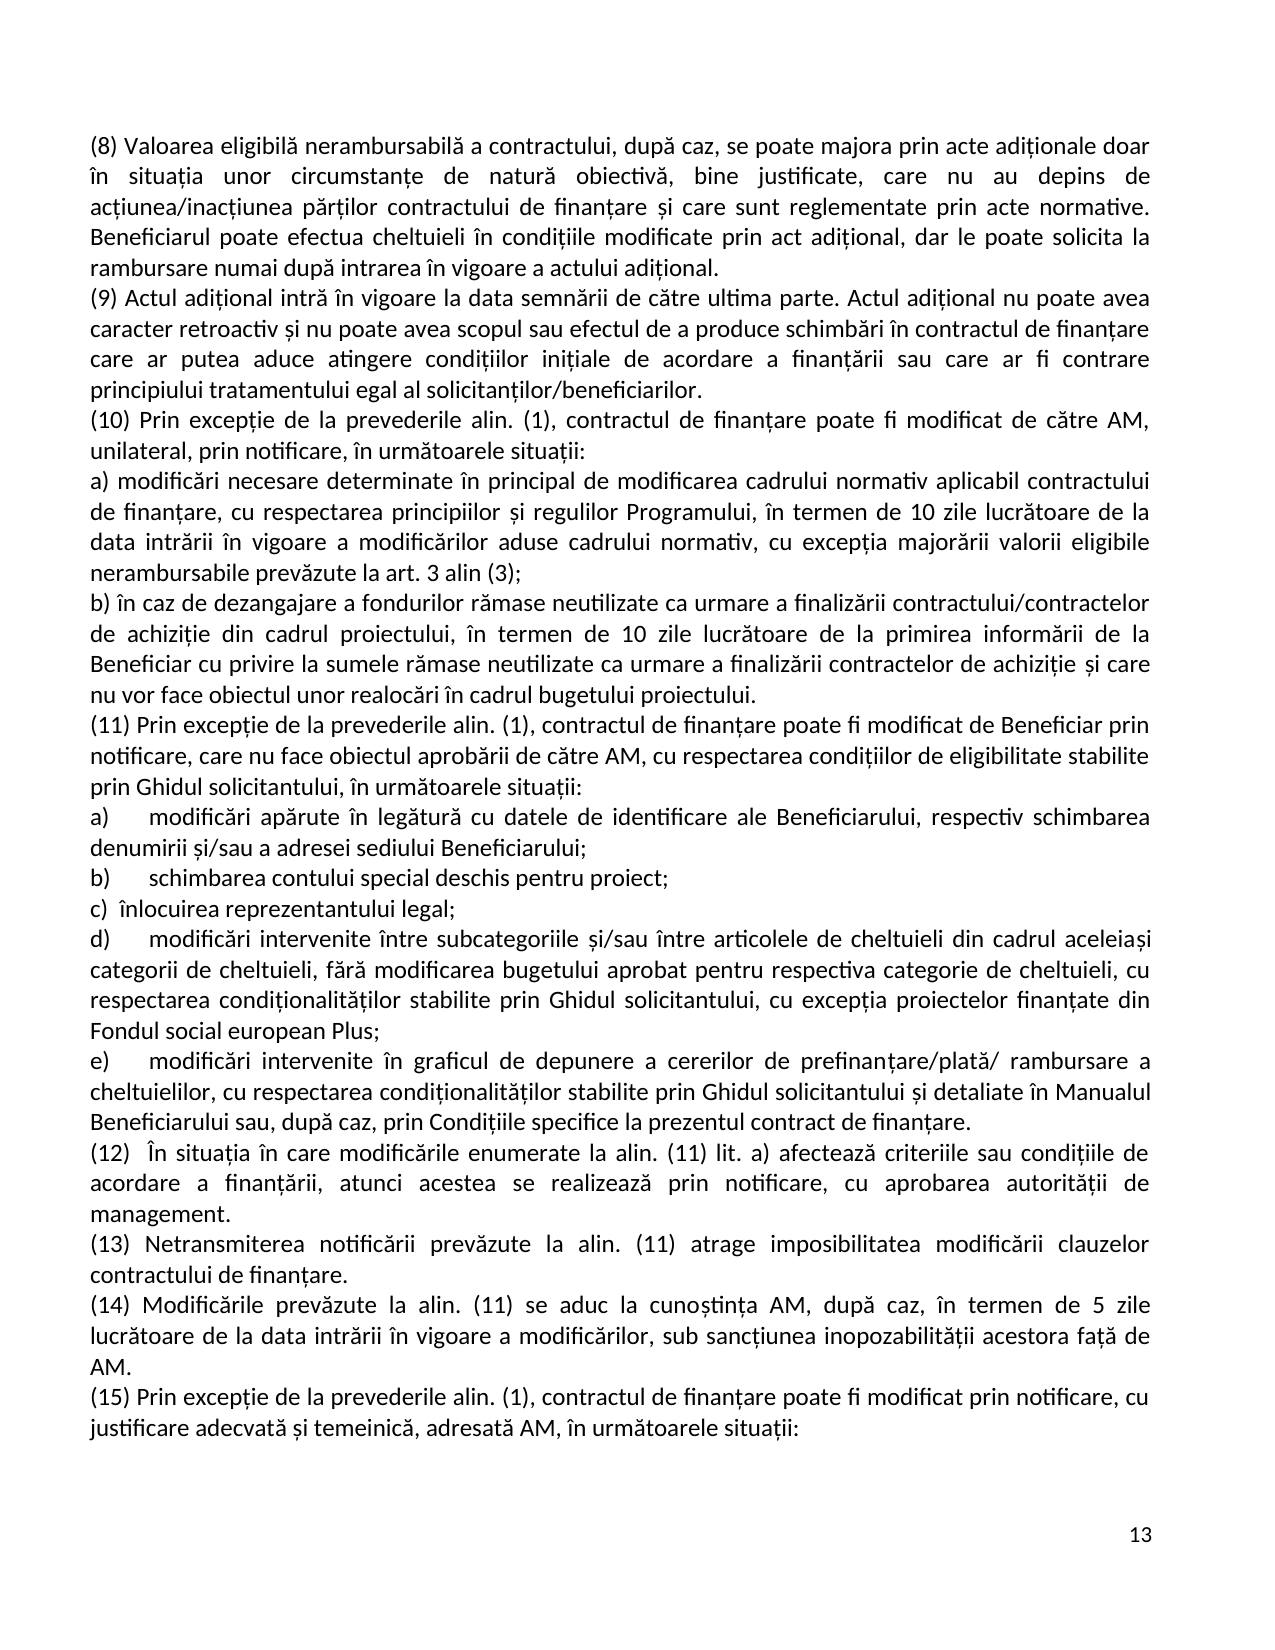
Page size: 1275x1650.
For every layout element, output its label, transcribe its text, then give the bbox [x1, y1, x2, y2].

text (14) Modificările prevăzute la alin. (11) se aduc la cunoștința AM, după caz, în termen de 5 zile lucrătoare de la data intrării în vigoare a modificărilor, sub sancțiunea inopozabilității acestora față de AM. [90, 1289, 1152, 1381]
text (13) Netransmiterea notificării prevăzute la alin. (11) atrage imposibilitatea modificării clauzelor contractului de finanțare. [90, 1228, 1152, 1289]
list modificări apărute în legătură cu datele de identificare ale Beneficiarului, respectiv schimbarea denumirii și/sau a adresei sediului Beneficiarului; [90, 801, 1152, 862]
list modificări intervenite în graficul de depunere a cererilor de prefinanţare/plată/ rambursare a cheltuielilor, cu respectarea condiţionalităţilor stabilite prin Ghidul solicitantului și detaliate în Manualul Beneficiarului sau, după caz, prin Condițiile specifice la prezentul contract de finanțare. [90, 1045, 1152, 1137]
text (9) Actul adițional intră în vigoare la data semnării de către ultima parte. Actul adițional nu poate avea caracter retroactiv și nu poate avea scopul sau efectul de a produce schimbări în contractul de finanțare care ar putea aduce atingere condițiilor inițiale de acordare a finanțării sau care ar fi contrare principiului tratamentului egal al solicitanților/beneficiarilor. [90, 282, 1152, 404]
text (10) Prin excepție de la prevederile alin. (1), contractul de finanțare poate fi modificat de către AM, unilateral, prin notificare, în următoarele situații: [90, 404, 1152, 466]
text b) în caz de dezangajare a fondurilor rămase neutilizate ca urmare a finalizării contractului/contractelor de achiziție din cadrul proiectului, în termen de 10 zile lucrătoare de la primirea informării de la Beneficiar cu privire la sumele rămase neutilizate ca urmare a finalizării contractelor de achiziție și care nu vor face obiectul unor realocări în cadrul bugetului proiectului. [90, 588, 1152, 710]
list modificări intervenite între subcategoriile și/sau între articolele de cheltuieli din cadrul aceleiași categorii de cheltuieli, fără modificarea bugetului aprobat pentru respectiva categorie de cheltuieli, cu respectarea condiţionalităţilor stabilite prin Ghidul solicitantului, cu excepția proiectelor finanțate din Fondul social european Plus; [90, 923, 1152, 1045]
text (15) Prin excepție de la prevederile alin. (1), contractul de finanțare poate fi modificat prin notificare, cu justificare adecvată și temeinică, adresată AM, în următoarele situații: [90, 1381, 1152, 1442]
list schimbarea contului special deschis pentru proiect; [90, 862, 1152, 893]
list înlocuirea reprezentantului legal; [90, 893, 1152, 923]
text (12) În situația în care modificările enumerate la alin. (11) lit. a) afectează criteriile sau condițiile de acordare a finanțării, atunci acestea se realizează prin notificare, cu aprobarea autorității de management. [90, 1137, 1152, 1228]
text a) modificări necesare determinate în principal de modificarea cadrului normativ aplicabil contractului de finanțare, cu respectarea principiilor și regulilor Programului, în termen de 10 zile lucrătoare de la data intrării în vigoare a modificărilor aduse cadrului normativ, cu excepția majorării valorii eligibile nerambursabile prevăzute la art. 3 alin (3); [90, 466, 1152, 588]
text (11) Prin excepție de la prevederile alin. (1), contractul de finanțare poate fi modificat de Beneficiar prin notificare, care nu face obiectul aprobării de către AM, cu respectarea condițiilor de eligibilitate stabilite prin Ghidul solicitantului, în următoarele situații: [90, 710, 1152, 801]
text (8) Valoarea eligibilă nerambursabilă a contractului, după caz, se poate majora prin acte adiționale doar în situația unor circumstanțe de natură obiectivă, bine justificate, care nu au depins de acțiunea/inacțiunea părților contractului de finanțare și care sunt reglementate prin acte normative. Beneficiarul poate efectua cheltuieli în condițiile modificate prin act adițional, dar le poate solicita la rambursare numai după intrarea în vigoare a actului adițional. [90, 130, 1152, 282]
